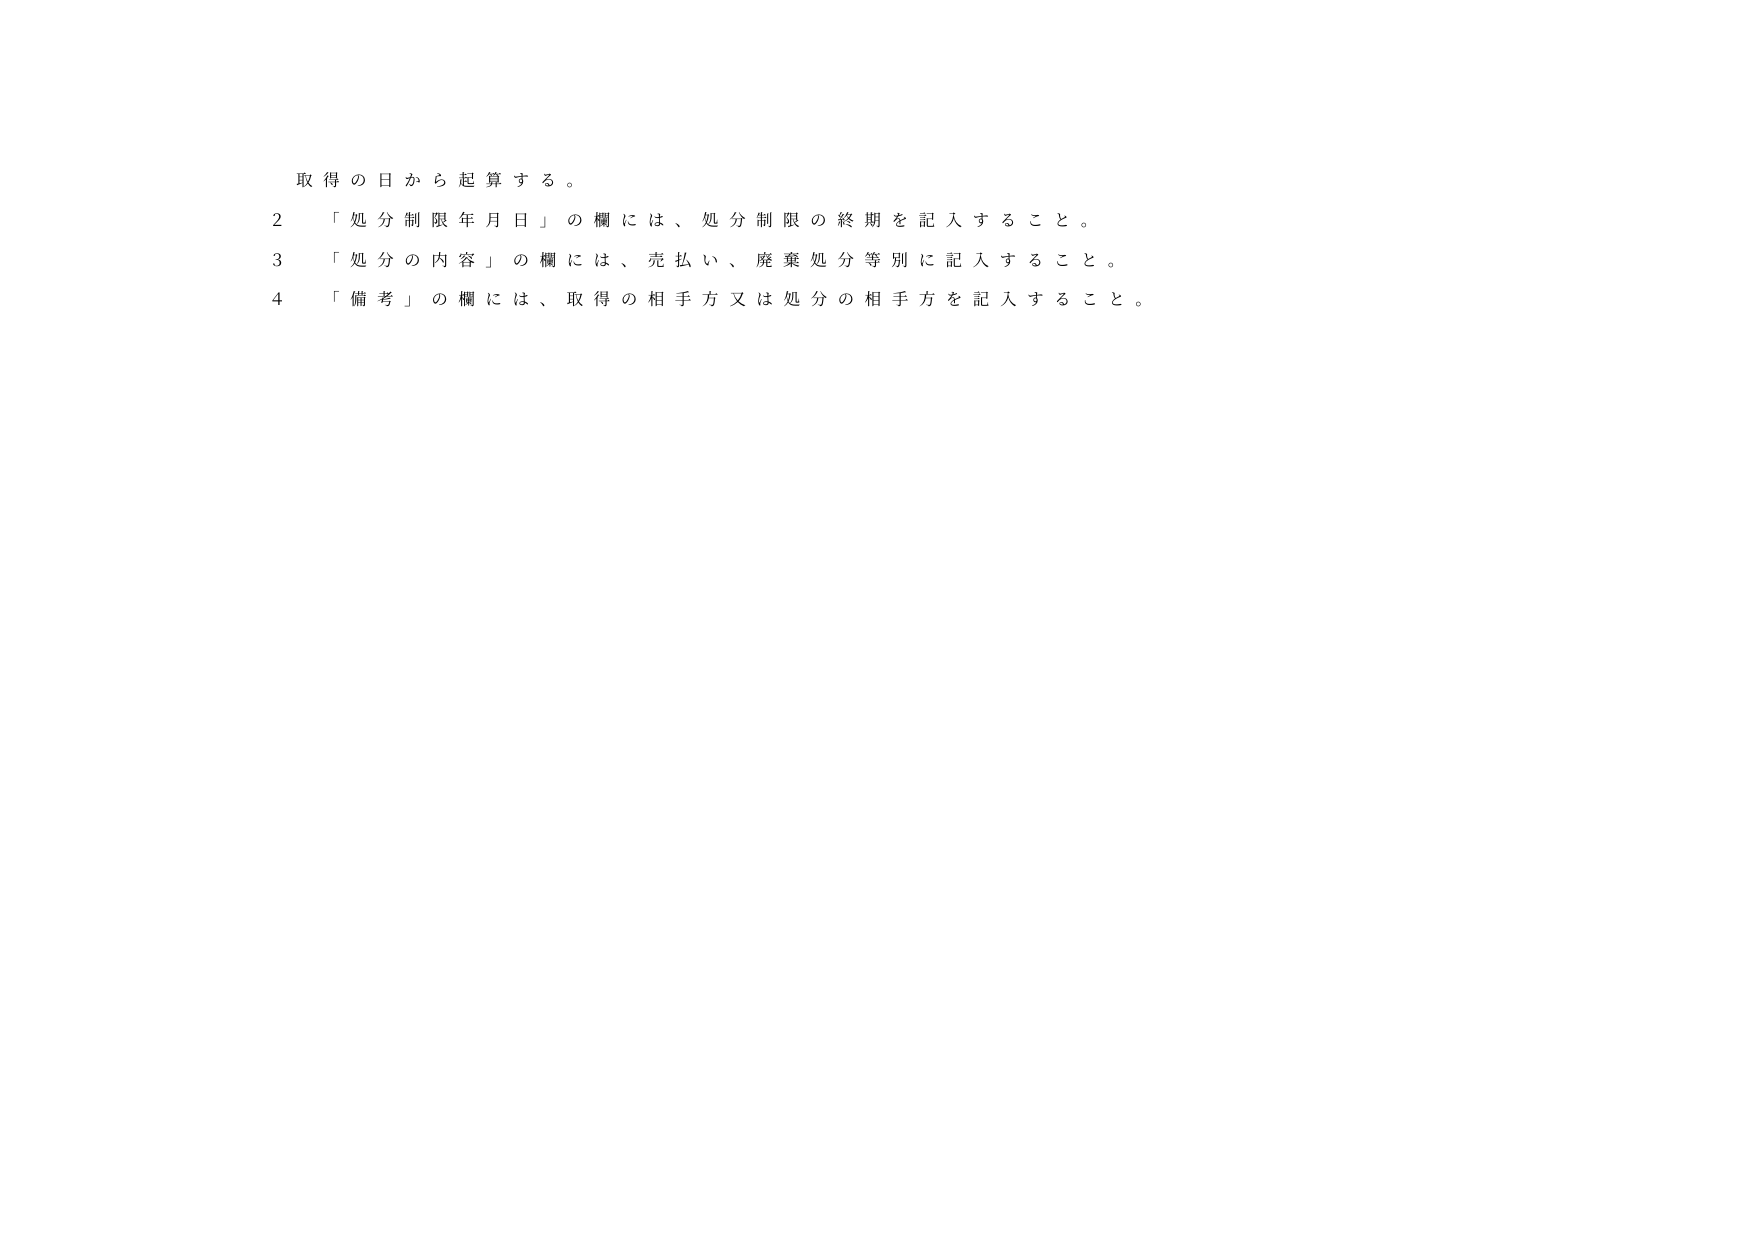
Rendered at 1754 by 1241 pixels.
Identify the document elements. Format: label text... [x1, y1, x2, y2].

text ３ 「処分の内容」の欄には、売払い、廃棄処分等別に記入すること。 [187, 239, 1596, 279]
text ４ 「備考」の欄には、取得の相手方又は処分の相手方を記入すること。 [187, 279, 1596, 318]
text ２ 「処分制限年月日」の欄には、処分制限の終期を記入すること。 [187, 199, 1596, 239]
text 取得の日から起算する。 [187, 160, 1596, 199]
